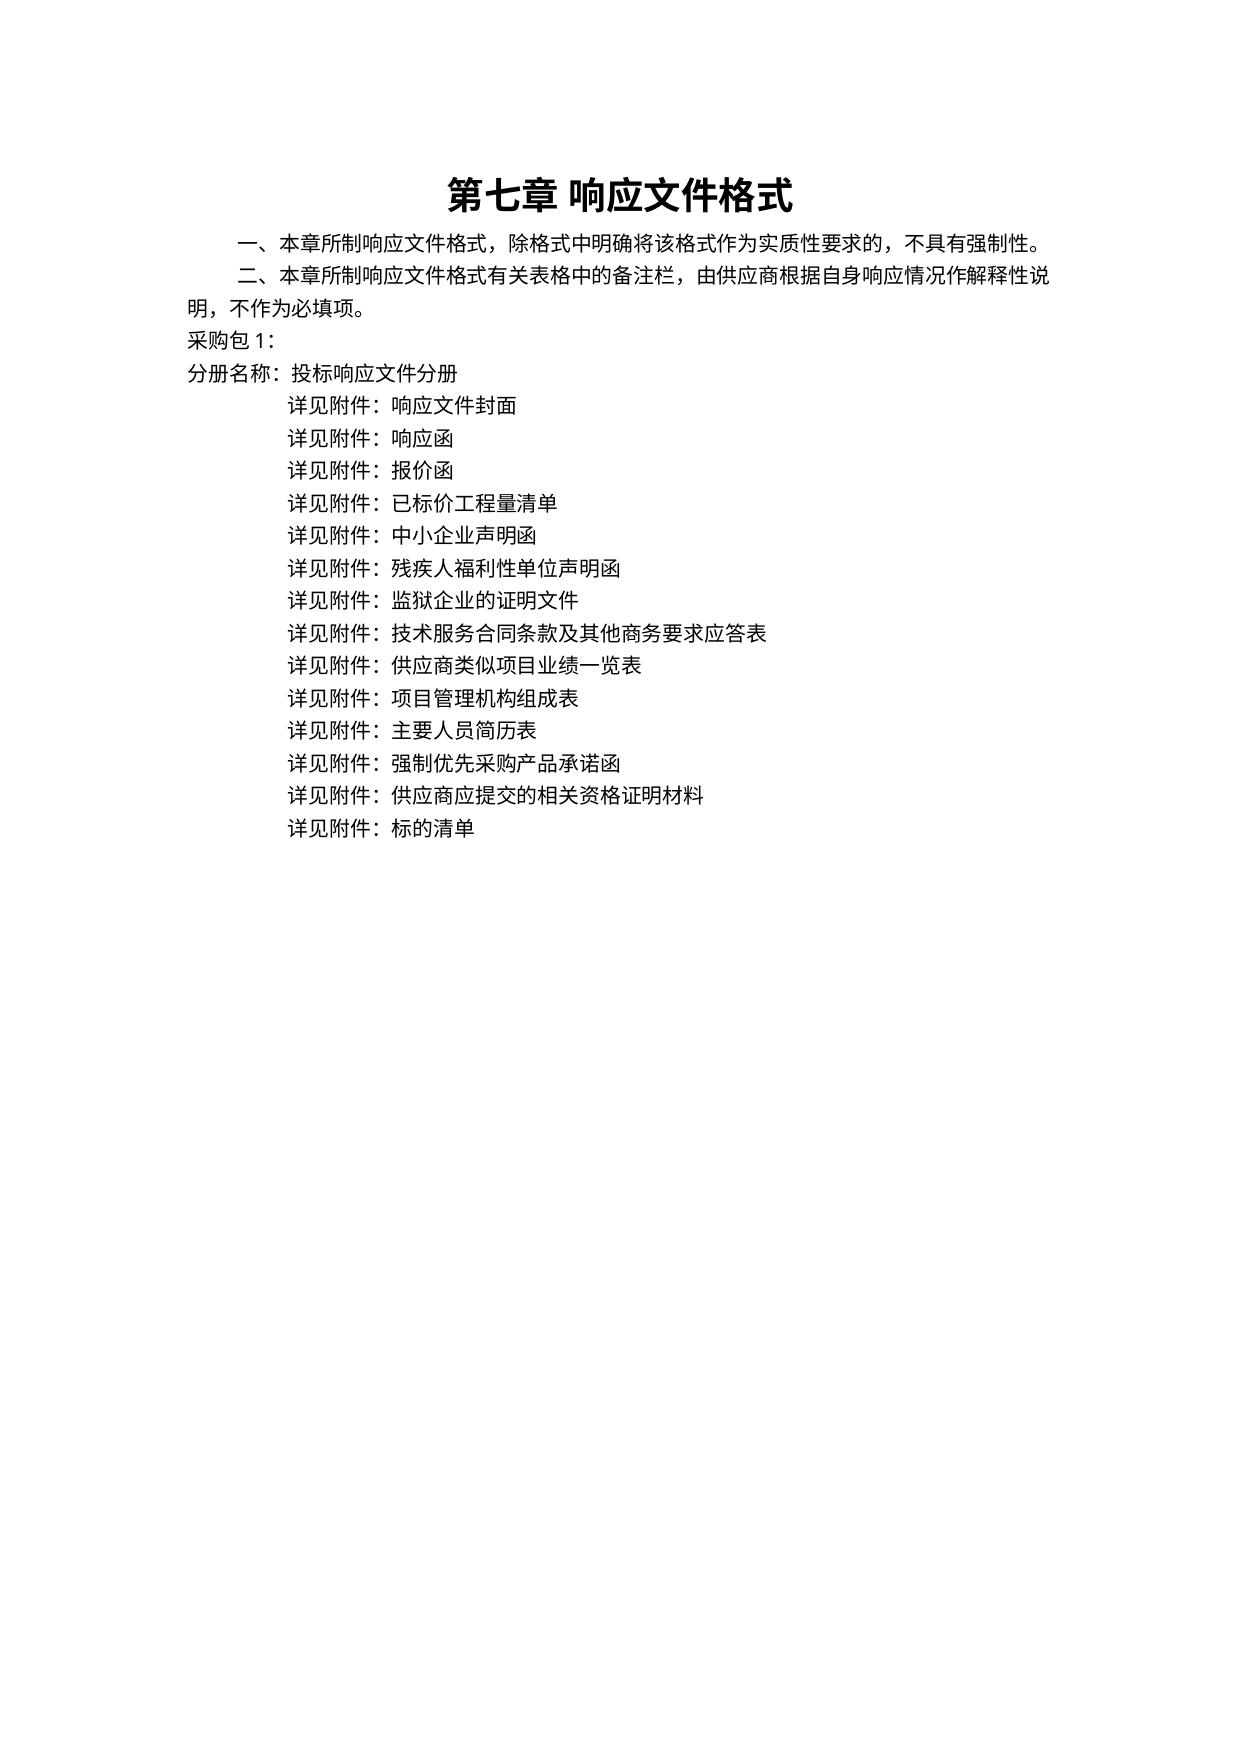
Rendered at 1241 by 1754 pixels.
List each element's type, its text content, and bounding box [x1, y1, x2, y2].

text 详见附件：技术服务合同条款及其他商务要求应答表 [187, 617, 1053, 649]
text 详见附件：项目管理机构组成表 [187, 682, 1053, 714]
text 详见附件：已标价工程量清单 [187, 487, 1053, 519]
text 详见附件：供应商应提交的相关资格证明材料 [187, 779, 1053, 812]
text 详见附件：标的清单 [187, 812, 1053, 844]
text 第七章 响应文件格式 [187, 162, 1053, 227]
text 二、本章所制响应文件格式有关表格中的备注栏，由供应商根据自身响应情况作解释性说明，不作为必填项。 [187, 259, 1053, 324]
text 详见附件：供应商类似项目业绩一览表 [187, 649, 1053, 682]
text 详见附件：监狱企业的证明文件 [187, 584, 1053, 617]
text 详见附件：响应函 [187, 422, 1053, 454]
text 详见附件：强制优先采购产品承诺函 [187, 747, 1053, 779]
text 详见附件：残疾人福利性单位声明函 [187, 552, 1053, 584]
text 一、本章所制响应文件格式，除格式中明确将该格式作为实质性要求的，不具有强制性。 [187, 227, 1053, 259]
text 详见附件：中小企业声明函 [187, 519, 1053, 552]
text 详见附件：主要人员简历表 [187, 714, 1053, 747]
text 分册名称：投标响应文件分册 [187, 357, 1053, 389]
text 采购包1： [187, 324, 1053, 357]
text 详见附件：响应文件封面 [187, 389, 1053, 422]
text 详见附件：报价函 [187, 454, 1053, 487]
